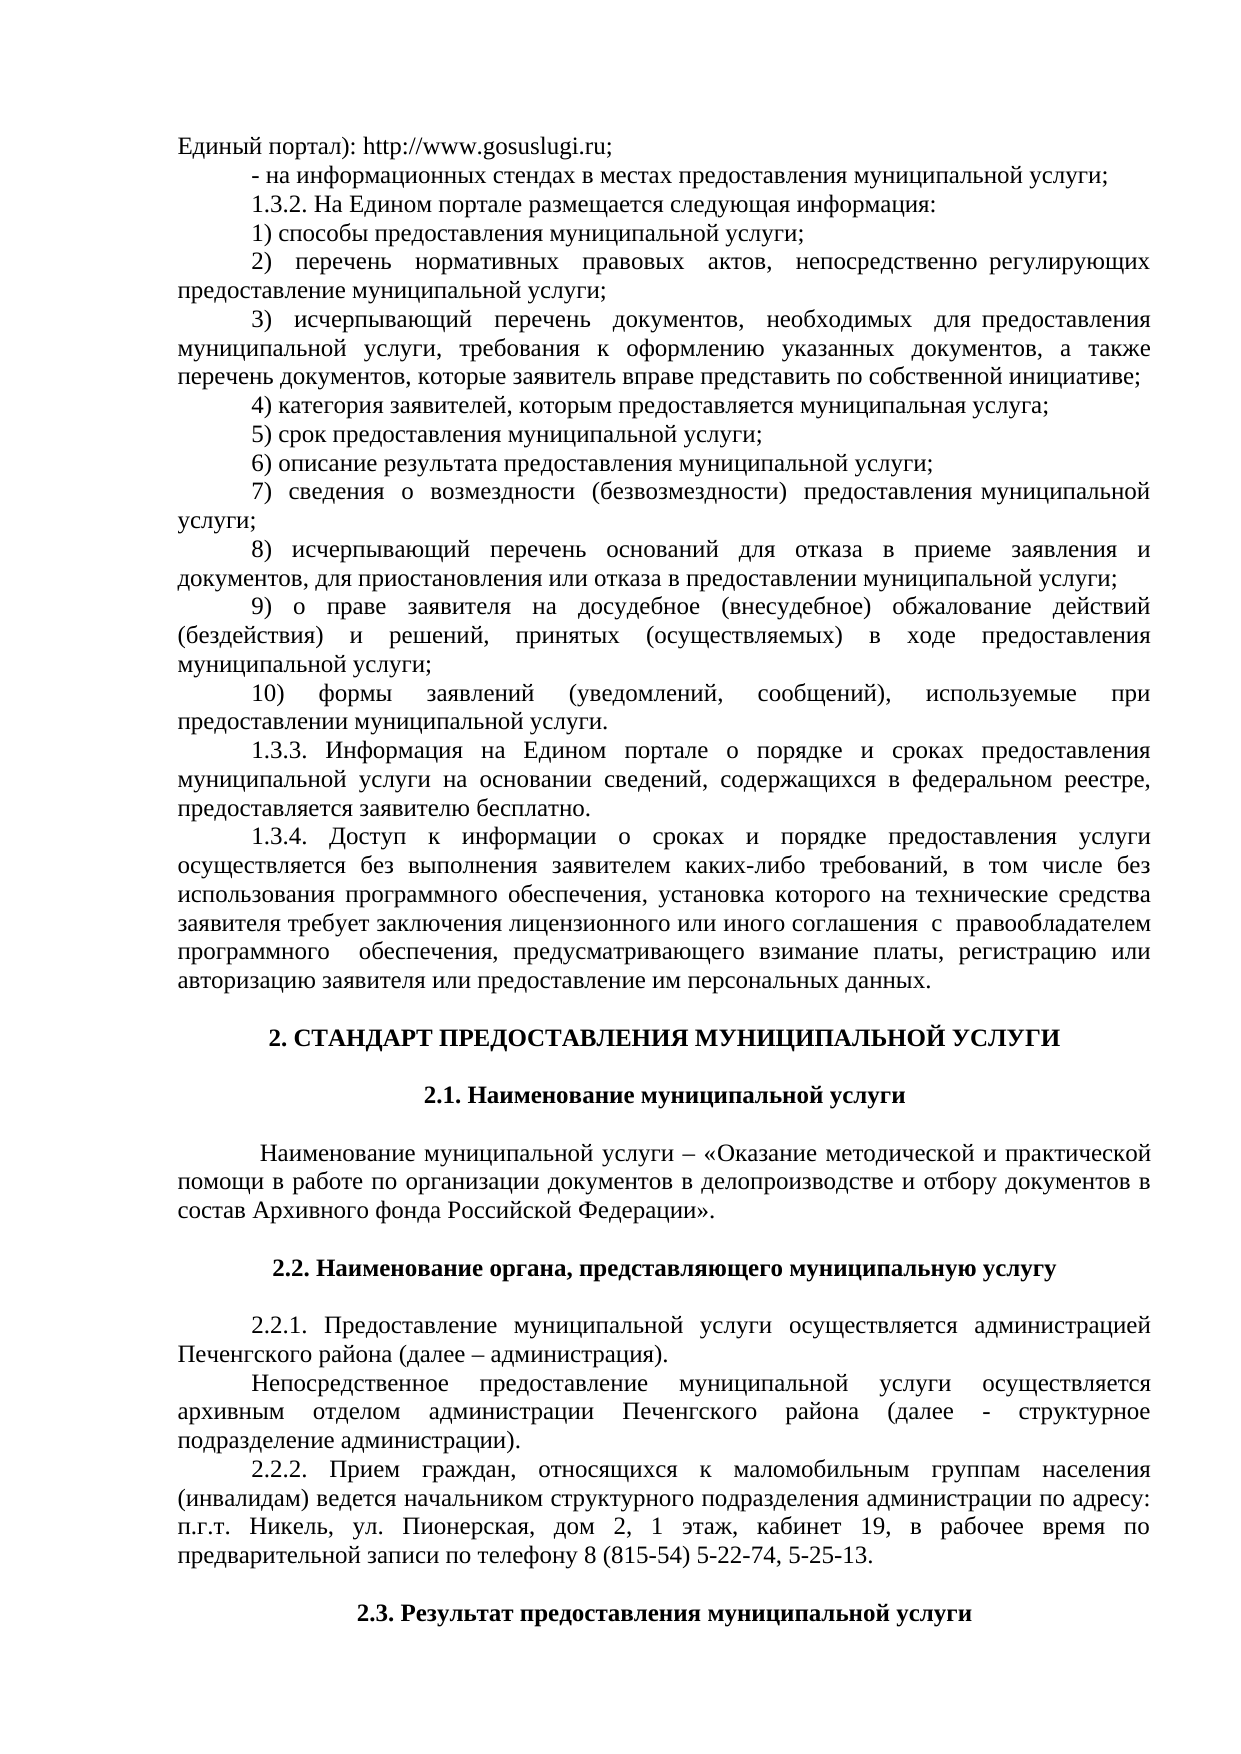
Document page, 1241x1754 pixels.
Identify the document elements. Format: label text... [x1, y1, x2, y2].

text 1.3.4. Доступ к информации о сроках и порядке предоставления услуги осуществляется без выполнения заявителем каких-либо требований, в том числе без использования программного обеспечения, установка которого на технические средства заявителя требует заключения лицензионного или иного соглашения с правообладателем программного обеспечения, предусматривающего взимание платы, регистрацию или авторизацию заявителя или предоставление им персональных данных. [177, 821, 1152, 994]
text 1.3.2. На Едином портале размещается следующая информация: [177, 189, 1152, 218]
text 4) категория заявителей, которым предоставляется муниципальная услуга; [177, 390, 1152, 419]
text 2.2.1. Предоставление муниципальной услуги осуществляется администрацией Печенгского района (далее – администрация). [177, 1310, 1152, 1368]
text 2.1. Наименование муниципальной услуги [177, 1080, 1152, 1109]
text 3) исчерпывающий перечень документов, необходимых для предоставления муниципальной услуги, требования к оформлению указанных документов, а также перечень документов, которые заявитель вправе представить по собственной инициативе; [177, 304, 1152, 390]
text 2. стандарт предоставления муниципальной услуги [177, 1023, 1152, 1051]
text 1) способы предоставления муниципальной услуги; [177, 218, 1152, 246]
text 2.2. Наименование органа, представляющего муниципальную услугу [177, 1253, 1152, 1281]
text 5) срок предоставления муниципальной услуги; [177, 419, 1152, 448]
text 2.3. Результат предоставления муниципальной услуги [177, 1598, 1152, 1626]
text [177, 131, 1152, 160]
text 2.2.2. Прием граждан, относящихся к маломобильным группам населения (инвалидам) ведется начальником структурного подразделения администрации по адресу: п.г.т. Никель, ул. Пионерская, дом 2, 1 этаж, кабинет 19, в рабочее время по предварительной записи по телефону 8 (815-54) 5-22-74, 5-25-13. [177, 1454, 1152, 1569]
text 9) о праве заявителя на досудебное (внесудебное) обжалование действий (бездействия) и решений, принятых (осуществляемых) в ходе предоставления муниципальной услуги; [177, 591, 1152, 678]
text 7) сведения о возмездности (безвозмездности) предоставления муниципальной услуги; [177, 476, 1152, 534]
text Непосредственное предоставление муниципальной услуги осуществляется архивным отделом администрации Печенгского района (далее - структурное подразделение администрации). [177, 1368, 1152, 1454]
text Наименование муниципальной услуги – «Оказание методической и практической помощи в работе по организации документов в делопроизводстве и отбору документов в состав Архивного фонда Российской Федерации». [177, 1138, 1152, 1224]
text 1.3.3. Информация на Едином портале о порядке и сроках предоставления муниципальной услуги на основании сведений, содержащихся в федеральном реестре, предоставляется заявителю бесплатно. [177, 735, 1152, 821]
text 8) исчерпывающий перечень оснований для отказа в приеме заявления и документов, для приостановления или отказа в предоставлении муниципальной услуги; [177, 534, 1152, 591]
text 6) описание результата предоставления муниципальной услуги; [177, 448, 1152, 476]
text - на информационных стендах в местах предоставления муниципальной услуги; [177, 160, 1152, 189]
text 2) перечень нормативных правовых актов, непосредственно регулирующих предоставление муниципальной услуги; [177, 246, 1152, 304]
text 10) формы заявлений (уведомлений, сообщений), используемые при предоставлении муниципальной услуги. [177, 678, 1152, 735]
